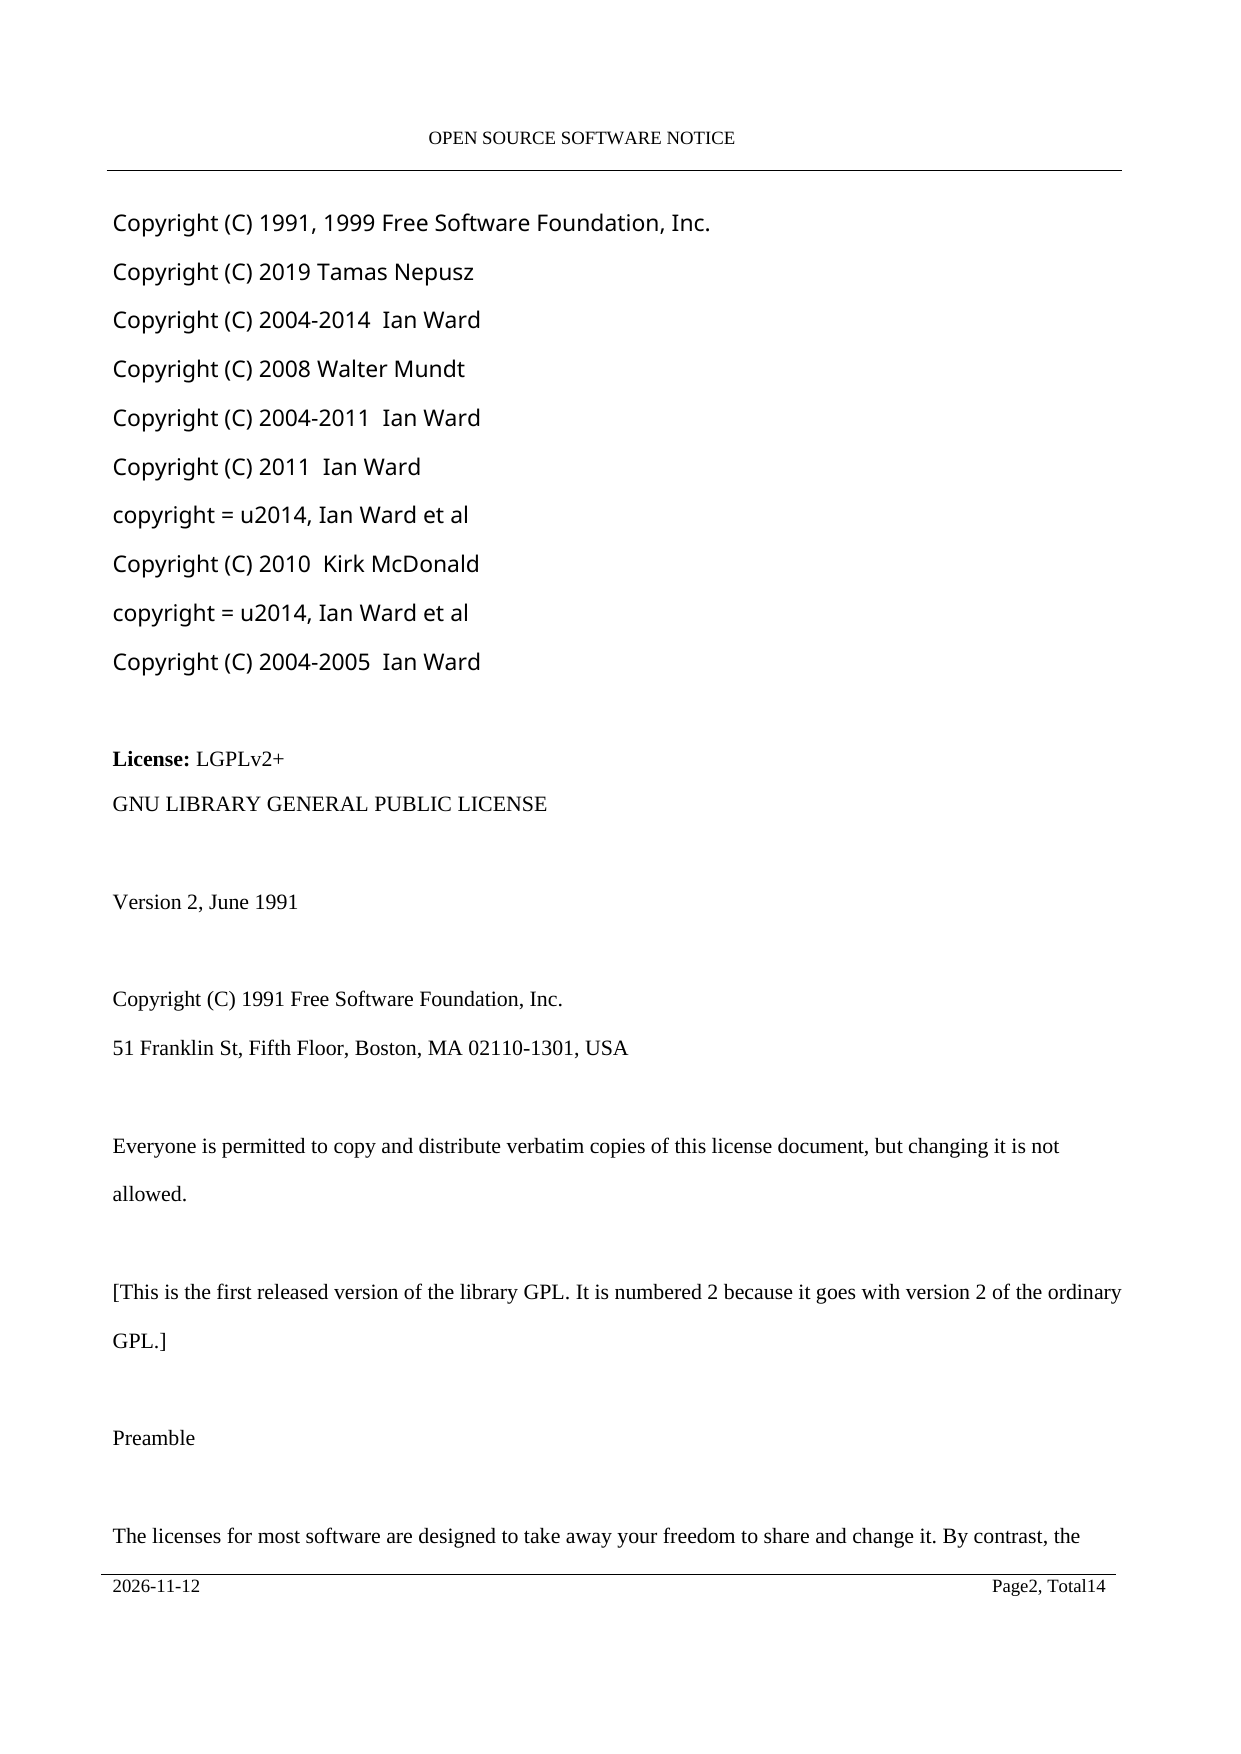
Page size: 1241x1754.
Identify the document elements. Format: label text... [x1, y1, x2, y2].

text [112, 206, 1128, 726]
text License: LGPLv2+ [112, 743, 1128, 775]
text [112, 788, 1128, 1551]
